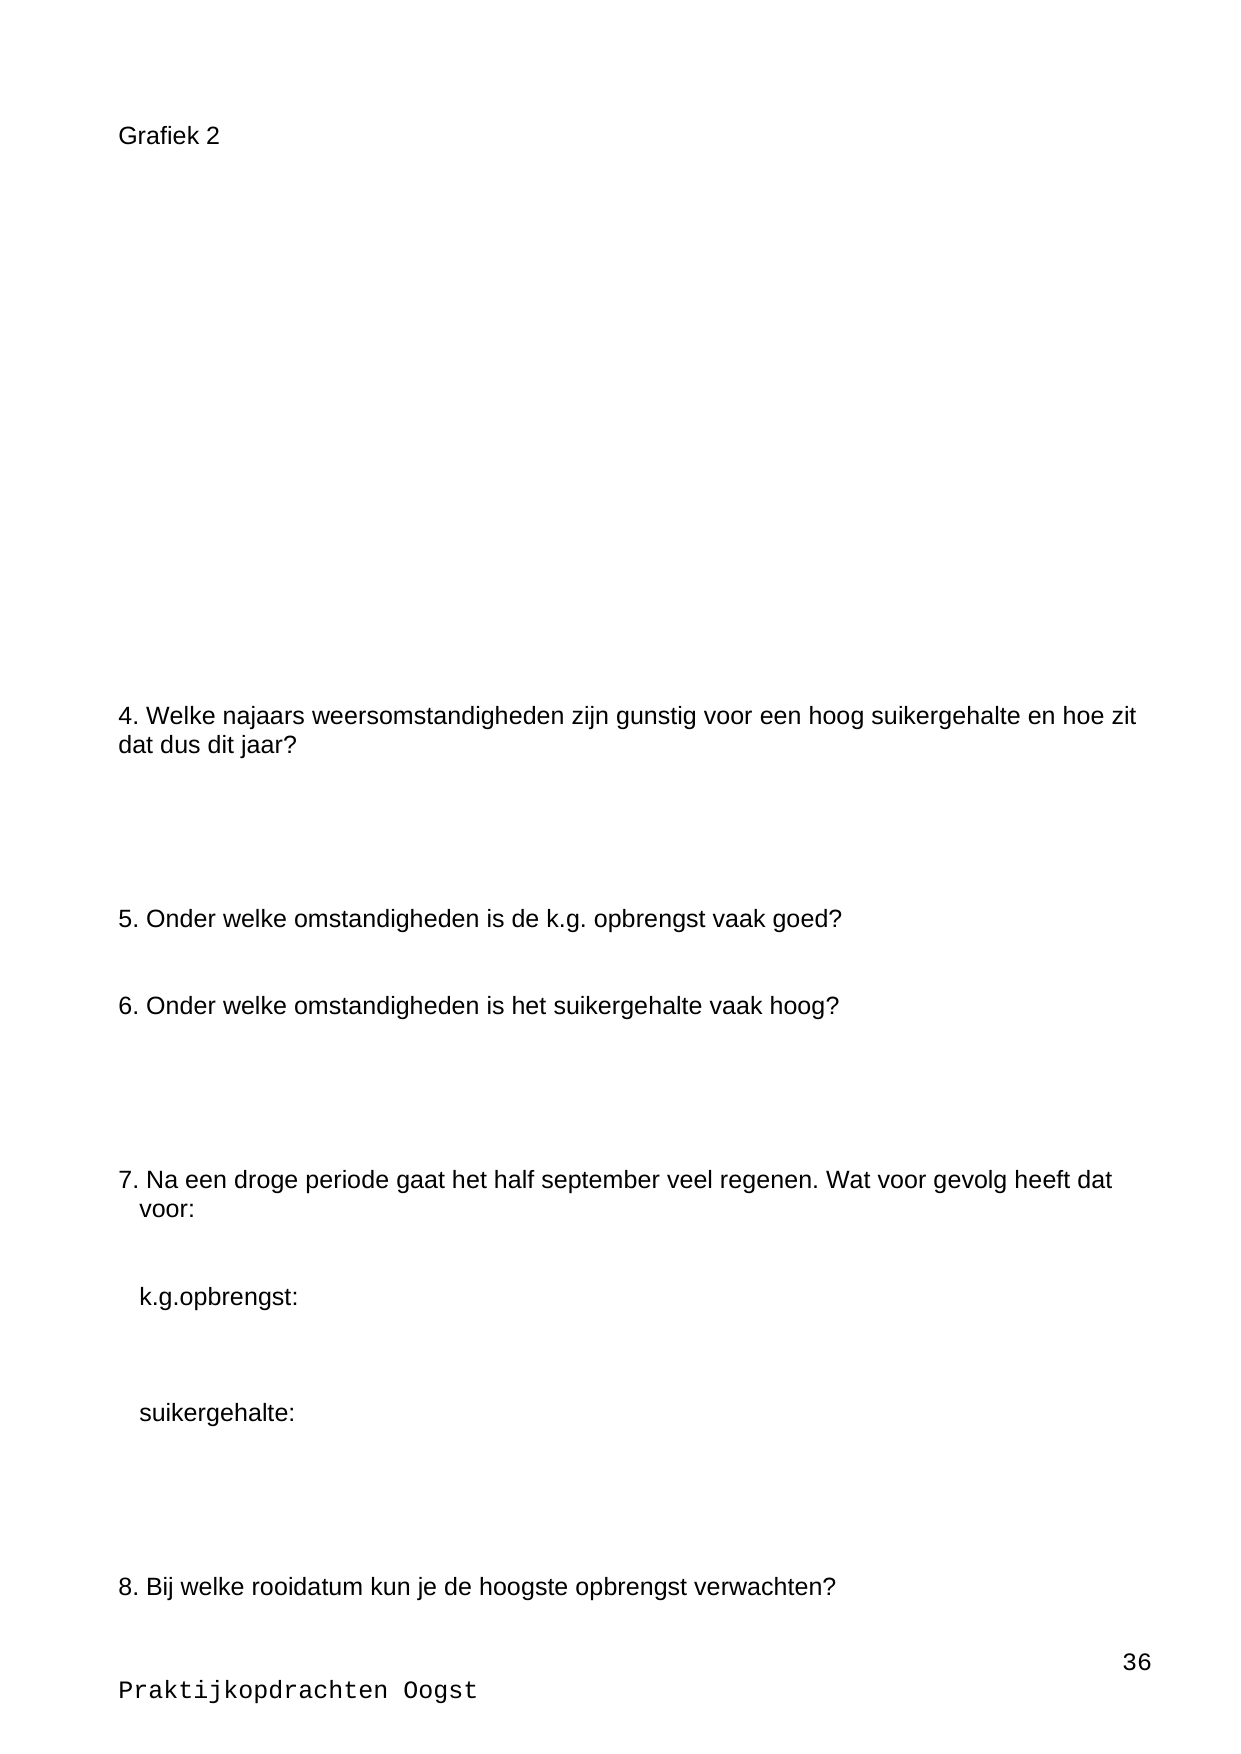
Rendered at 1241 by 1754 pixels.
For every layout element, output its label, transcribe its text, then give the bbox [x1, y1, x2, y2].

text 4. Welke najaars weersomstandigheden zijn gunstig voor een hoog suikergehalte en hoe zit dat dus dit jaar? [118, 701, 1152, 759]
text 8. Bij welke rooidatum kun je de hoogste opbrengst verwachten? [118, 1572, 1152, 1601]
text 6. Onder welke omstandigheden is het suikergehalte vaak hoog? [118, 991, 1152, 1020]
text 7. Na een droge periode gaat het half september veel regenen. Wat voor gevolg heeft dat [118, 1165, 1152, 1194]
text 5. Onder welke omstandigheden is de k.g. opbrengst vaak goed? [118, 904, 1152, 933]
text suikergehalte: [118, 1398, 1152, 1427]
text voor: [118, 1194, 1152, 1223]
text Grafiek 2 [118, 121, 1152, 150]
text k.g.opbrengst: [118, 1281, 1152, 1311]
